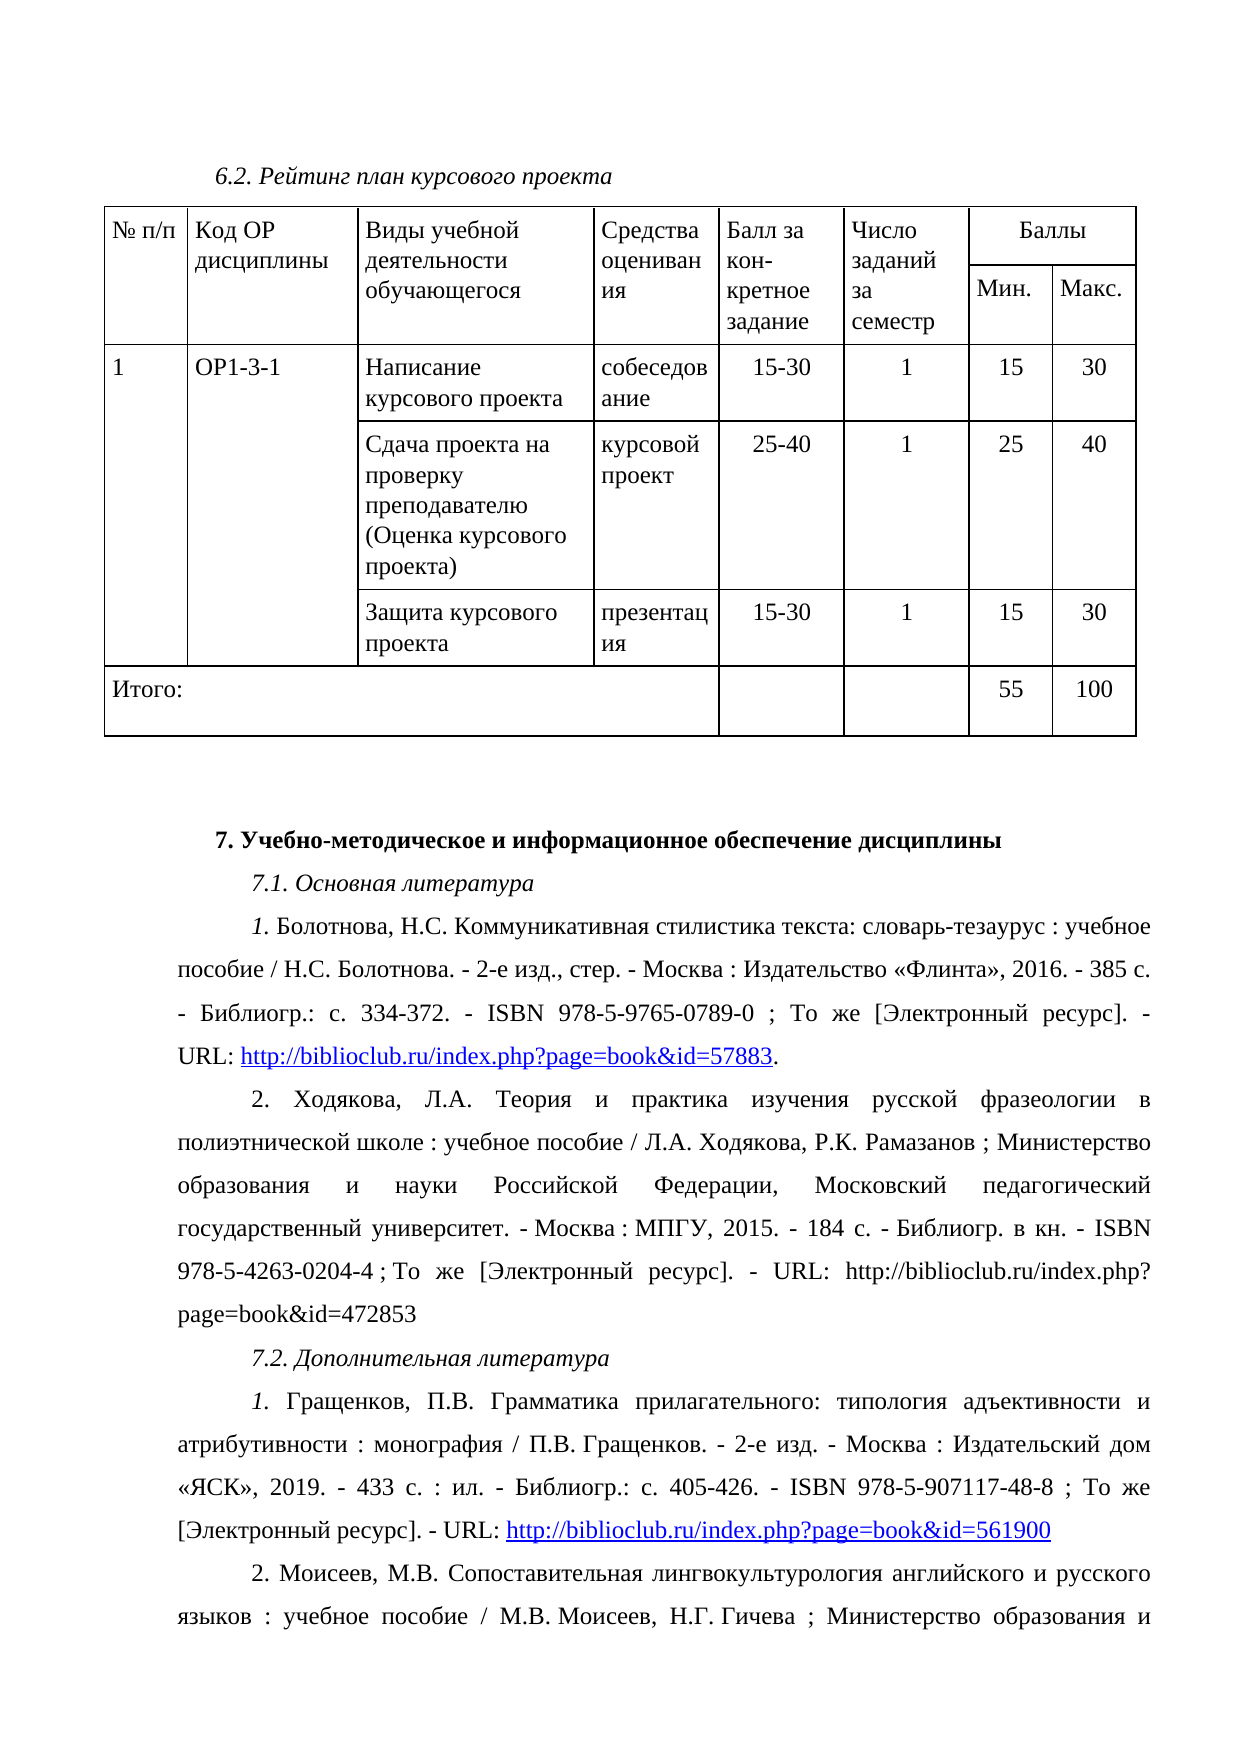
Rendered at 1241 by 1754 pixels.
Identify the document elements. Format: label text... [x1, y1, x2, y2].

table_cell 15 [970, 590, 1052, 665]
table_header № п/п [105, 207, 187, 343]
table_cell Написание курсового проекта [359, 345, 593, 420]
table_cell 100 [1053, 667, 1135, 735]
table_cell 1 [845, 422, 968, 588]
table_cell Итого: [105, 667, 718, 735]
table_cell 1 [845, 345, 968, 420]
table_cell 15-30 [720, 590, 843, 665]
table_cell 40 [1053, 422, 1135, 588]
table_cell 15 [970, 345, 1052, 420]
table_cell 1 [105, 345, 187, 665]
table_header Средства оценивания [595, 207, 719, 343]
table_cell 30 [1053, 590, 1135, 665]
table_header Баллы [970, 207, 1135, 264]
text 1. Болотнова, Н.С. Коммуникативная стилистика текста: словарь-тезаурус : учебное пособие / Н.С. Болотнова. - 2-е изд., стер. - Москва : Издательство «Флинта», 2016. - 385 с. - Библиогр.: с. 334-372. - ISBN 978-5-9765-0789-0 ; То же [Электронный ресурс]. - URL: http://biblioclub.ru/index.php?page=book&id=57883. [177, 911, 1152, 1069]
table_cell 15-30 [720, 345, 843, 420]
text 2. Ходякова, Л.А. Теория и практика изучения русской фразеологии в полиэтнической школе : учебное пособие / Л.А. Ходякова, Р.К. Рамазанов ; Министерство образования и науки Российской Федерации, Московский педагогический государственный университет. - Москва : МПГУ, 2015. - 184 с. - Библиогр. в кн. - ISBN 978-5-4263-0204-4 ; То же [Электронный ресурс]. - URL: http://biblioclub.ru/index.php?page=book&id=472853 [177, 1266, 1152, 1328]
table_header Виды учебной деятельности обучающегося [359, 207, 594, 343]
table_cell 55 [970, 667, 1052, 735]
table_header Число заданий за семестр [845, 207, 969, 343]
table_header Код ОР дисциплины [188, 207, 358, 343]
table_cell ОР1-3-1 [188, 345, 357, 665]
table_cell 1 [845, 590, 968, 665]
table_cell 30 [1053, 345, 1135, 420]
table_cell курсовой проект [595, 422, 718, 588]
table_cell Защита курсового проекта [359, 590, 593, 665]
table_cell 25-40 [720, 422, 843, 588]
table_cell Мин. [970, 266, 1052, 343]
table_cell [720, 667, 843, 735]
table_cell собеседование [595, 345, 718, 420]
table_cell Сдача проекта на проверку преподавателю (Оценка курсового проекта) [359, 422, 593, 588]
table_cell 25 [970, 422, 1052, 588]
text 7. Учебно-методическое и информационное обеспечение дисциплины [177, 825, 1152, 854]
text 2. Ходякова, Л.А. Теория и практика изучения русской фразеологии в полиэтнической школе : учебное пособие / Л.А. Ходякова, Р.К. Рамазанов ; Министерство образования и науки Российской Федерации, Московский педагогический государственный университет. - Москва : МПГУ, 2015. - 184 с. - Библиогр. в кн. - ISBN 978-5-4263-0204-4 ; То же [Электронный ресурс]. - URL: http://biblioclub.ru/index.php?page=book&id=472853 [177, 1199, 1152, 1263]
table_cell презентация [595, 590, 718, 665]
text 2. Ходякова, Л.А. Теория и практика изучения русской фразеологии в полиэтнической школе : учебное пособие / Л.А. Ходякова, Р.К. Рамазанов ; Министерство образования и науки Российской Федерации, Московский педагогический государственный университет. - Москва : МПГУ, 2015. - 184 с. - Библиогр. в кн. - ISBN 978-5-4263-0204-4 ; То же [Электронный ресурс]. - URL: http://biblioclub.ru/index.php?page=book&id=472853 [177, 1084, 1152, 1170]
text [177, 1558, 1152, 1630]
table_cell [845, 667, 968, 735]
table_header Балл за кон-кретное задание [720, 207, 844, 343]
text 6.2. Рейтинг план курсового проекта [177, 161, 1152, 190]
text 7.1. Основная литература [177, 868, 1152, 897]
table_cell Макс. [1053, 266, 1135, 343]
text 1. Гращенков, П.В. Грамматика прилагательного: типология адъективности и атрибутивности : монография / П.В. Гращенков. - 2-е изд. - Москва : Издательский дом «ЯСК», 2019. - 433 с. : ил. - Библиогр.: с. 405-426. - ISBN 978-5-907117-48-8 ; То же [Электронный ресурс]. - URL: http://biblioclub.ru/index.php?page=book&id=561900 [177, 1386, 1152, 1544]
text 7.2. Дополнительная литература [177, 1343, 1152, 1371]
